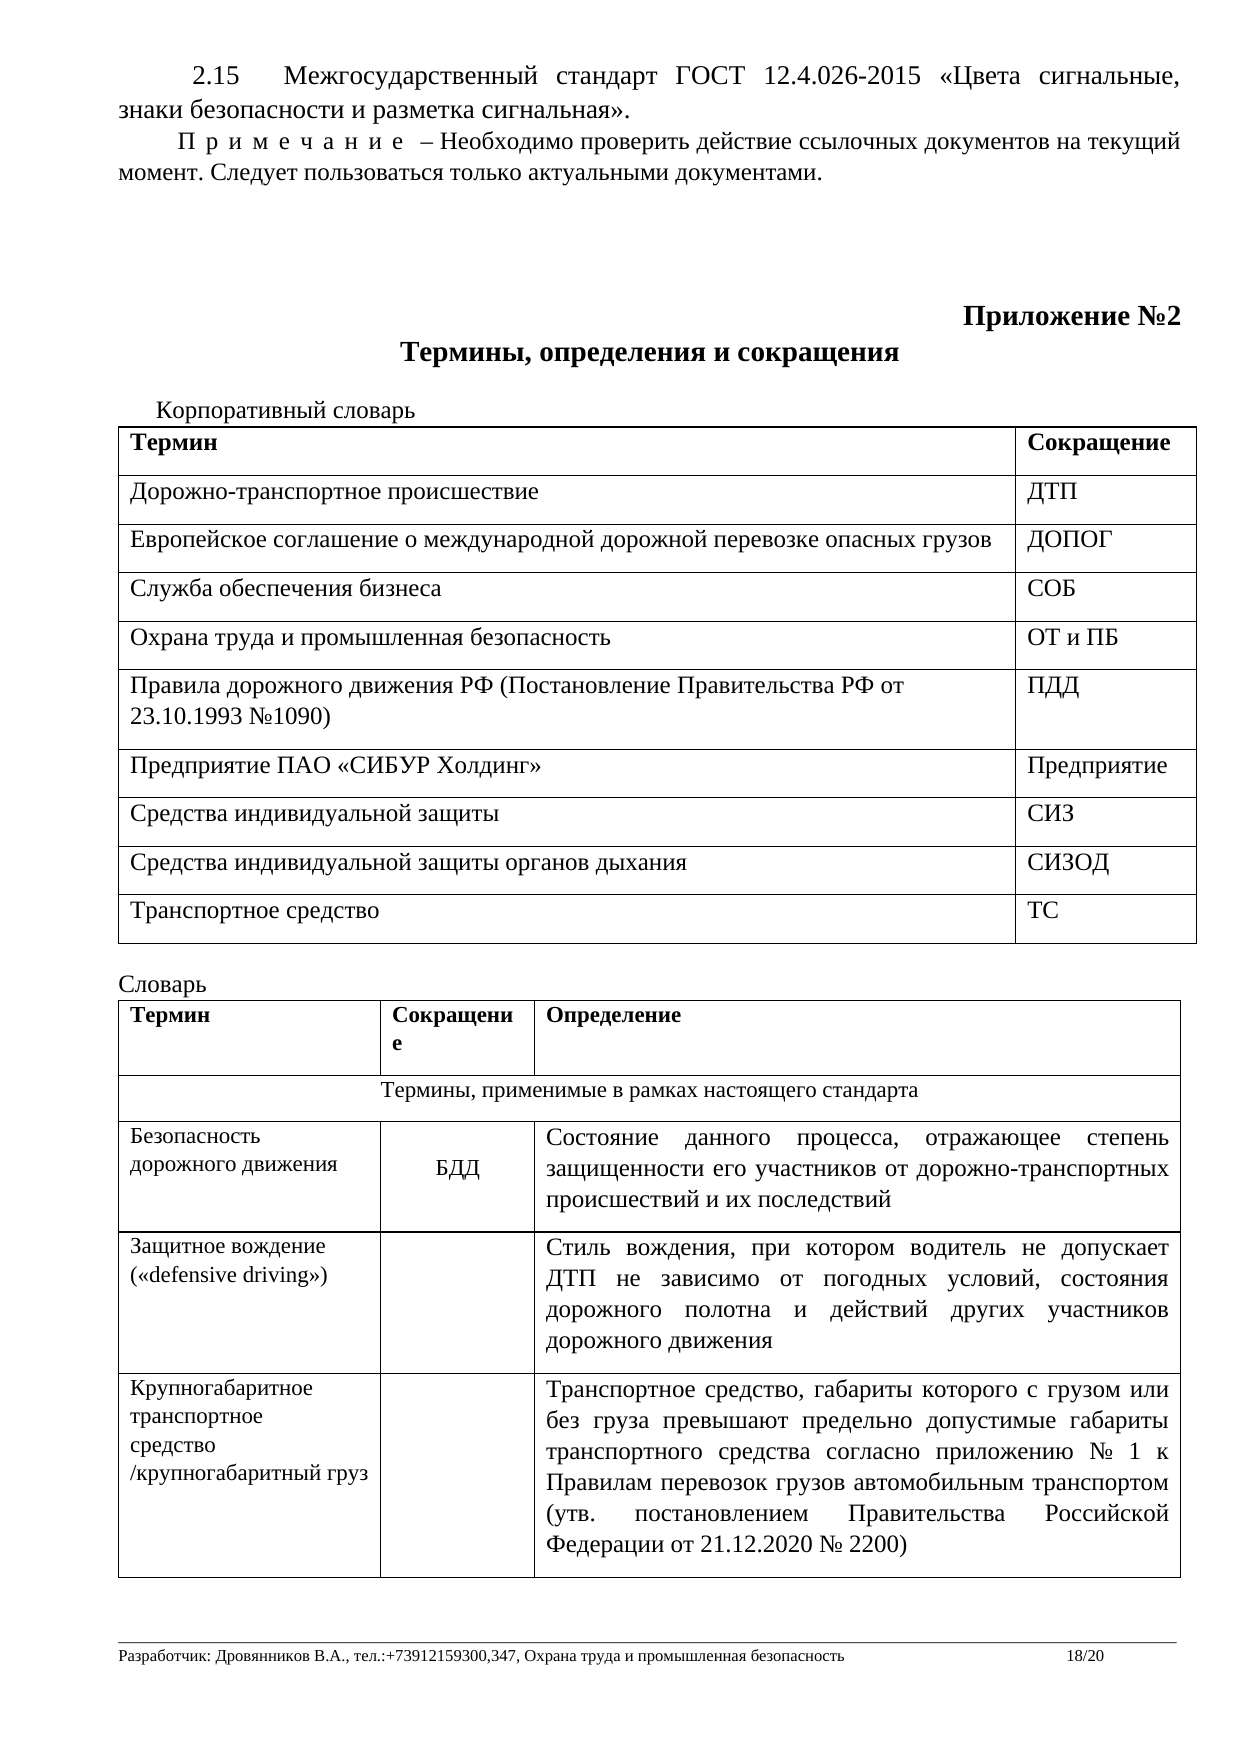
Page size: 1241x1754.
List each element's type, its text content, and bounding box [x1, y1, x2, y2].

table_cell Служба обеспечения бизнеса [119, 573, 1015, 621]
table_cell СИЗОД [1016, 847, 1196, 894]
list Примечание – Необходимо проверить действие ссылочных документов на текущий момент. Следует пользоваться только актуальными документами. [118, 126, 1181, 186]
table_cell Защитное вождение («defensive driving») [119, 1233, 380, 1373]
list Межгосударственный стандарт ГОСТ 12.4.026-2015 «Цвета сигнальные, знаки безопасности и разметка сигнальная». [118, 59, 1181, 124]
table_cell ПДД [1016, 670, 1196, 749]
table_cell ТС [1016, 895, 1196, 943]
table_cell Охрана труда и промышленная безопасность [119, 622, 1015, 669]
table_cell ДТП [1016, 476, 1196, 523]
table_header Определение [535, 1001, 1180, 1074]
table_cell Состояние данного процесса, отражающее степень защищенности его участников от дорожно-транспортных происшествий и их последствий [535, 1122, 1180, 1231]
table_header Термин [119, 428, 1015, 475]
table_cell [381, 1374, 534, 1577]
text Словарь [118, 969, 1181, 998]
text Приложение №2 [156, 298, 1181, 332]
table_cell Транспортное средство [119, 895, 1015, 943]
table_cell Предприятие ПАО «СИБУР Холдинг» [119, 750, 1015, 797]
table_cell СИЗ [1016, 798, 1196, 846]
table_cell Средства индивидуальной защиты [119, 798, 1015, 846]
table_cell СОБ [1016, 573, 1196, 621]
table_cell [381, 1233, 534, 1373]
table_cell Дорожно-транспортное происшествие [119, 476, 1015, 523]
table_cell Европейское соглашение о международной дорожной перевозке опасных грузов [119, 525, 1015, 572]
table_cell ОТ и ПБ [1016, 622, 1196, 669]
table_header Сокращение [381, 1001, 534, 1074]
table_header Сокращение [1016, 428, 1196, 475]
table_cell Безопасность дорожного движения [119, 1122, 380, 1231]
table_cell БДД [381, 1122, 534, 1231]
list Корпоративный словарь [156, 395, 1181, 424]
table_cell Термины, применимые в рамках настоящего стандарта [119, 1076, 1180, 1121]
table_cell Предприятие [1016, 750, 1196, 797]
table_cell Правила дорожного движения РФ (Постановление Правительства РФ от 23.10.1993 №1090) [119, 670, 1015, 749]
table_cell Транспортное средство, габариты которого с грузом или без груза превышают предельно допустимые габариты транспортного средства согласно приложению № 1 к Правилам перевозок грузов автомобильным транспортом (утв. постановлением Правительства Российской Федерации от 21.12.2020 № 2200) [535, 1374, 1180, 1577]
table_cell Стиль вождения, при котором водитель не допускает ДТП не зависимо от погодных условий, состояния дорожного полотна и действий других участников дорожного движения [535, 1233, 1180, 1373]
table_cell Средства индивидуальной защиты органов дыхания [119, 847, 1015, 894]
table_cell ДОПОГ [1016, 525, 1196, 572]
table_cell Крупногабаритное транспортное средство /крупногабаритный груз [119, 1374, 380, 1577]
text Термины, определения и сокращения [118, 334, 1181, 368]
table_header Термин [119, 1001, 380, 1074]
